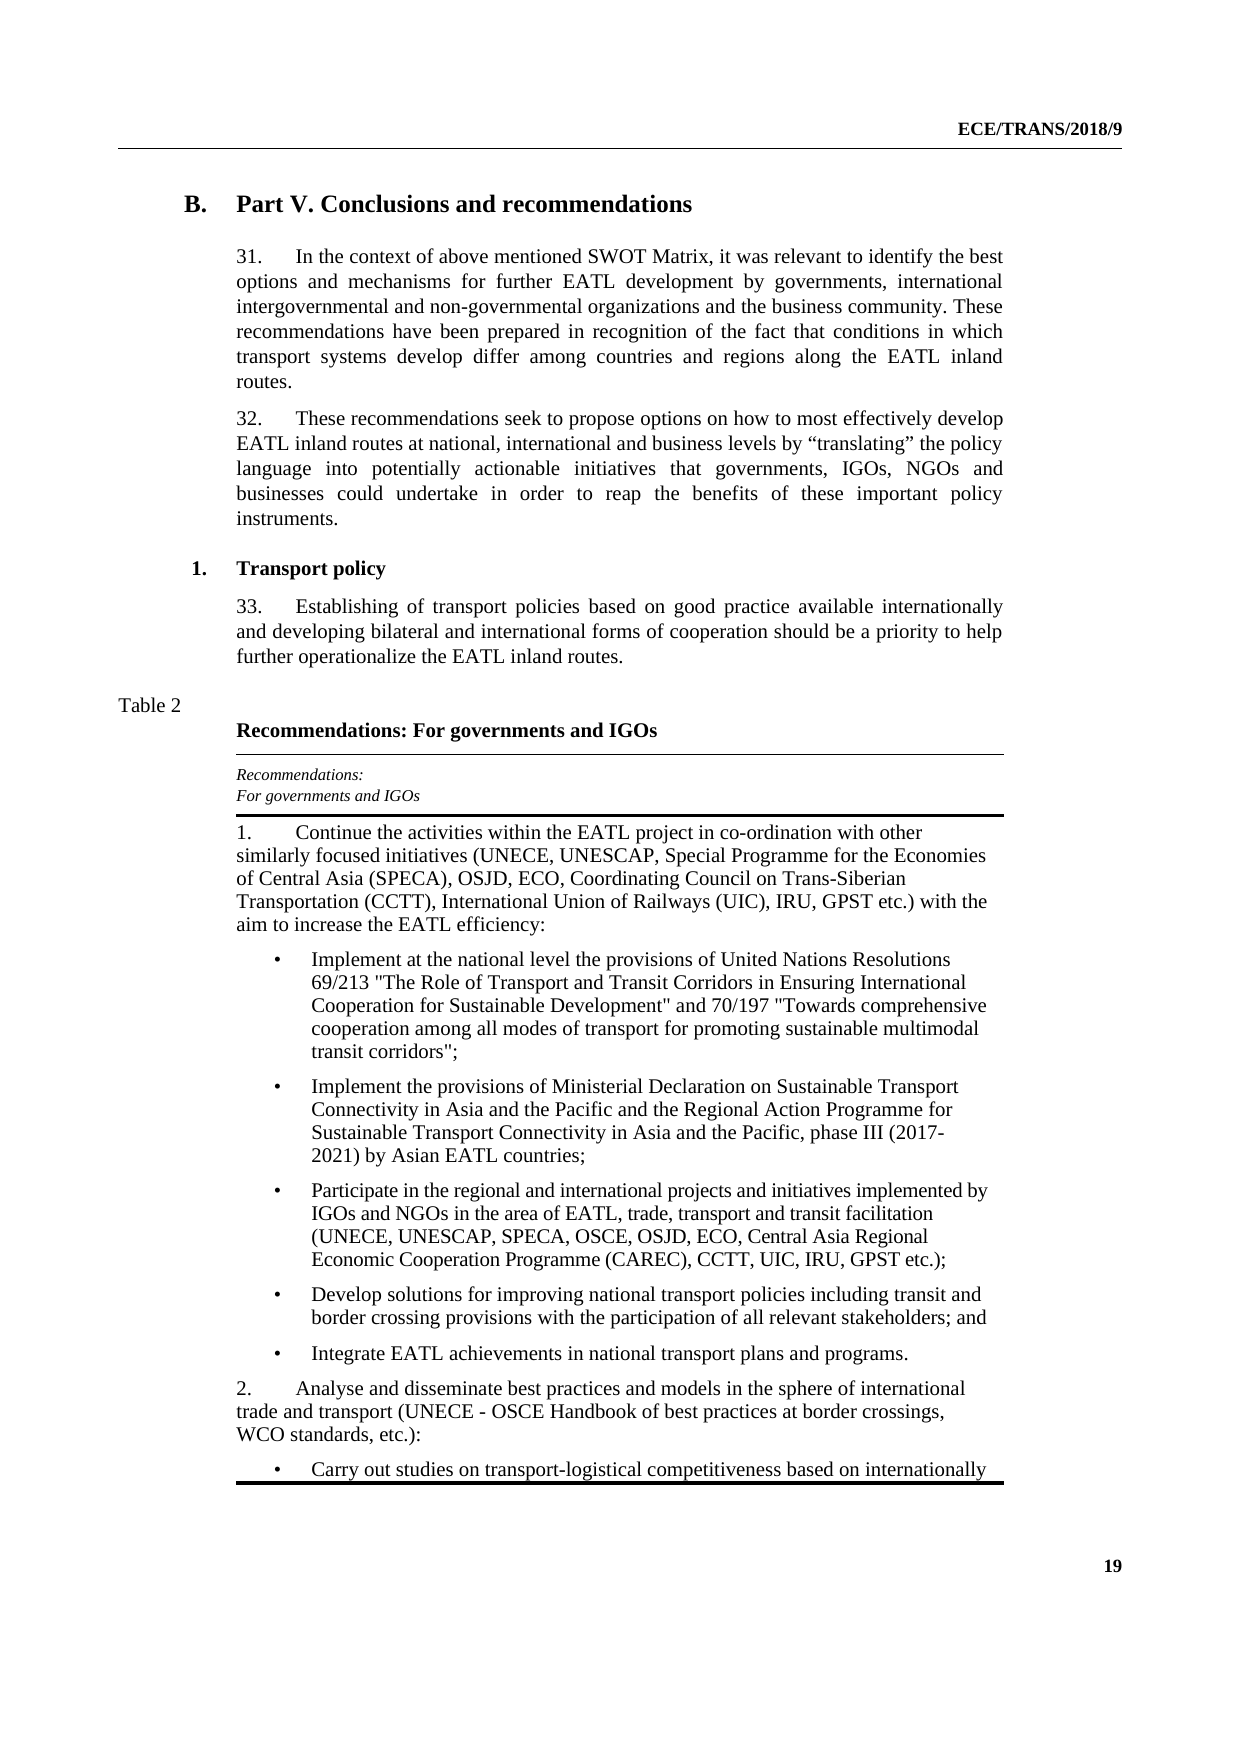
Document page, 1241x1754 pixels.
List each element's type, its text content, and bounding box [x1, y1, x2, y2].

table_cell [236, 817, 1004, 1481]
text 31. In the context of above mentioned SWOT Matrix, it was relevant to identify the best options and mechanisms for further EATL development by governments, international intergovernmental and non-governmental organizations and the business community. These recommendations have been prepared in recognition of the fact that conditions in which transport systems develop differ among countries and regions along the EATL inland routes. [236, 243, 1004, 393]
text 33. Establishing of transport policies based on good practice available internationally and developing bilateral and international forms of cooperation should be a priority to help further operationalize the EATL inland routes. [236, 593, 1004, 668]
text Recommendations: For governments and IGOs [236, 717, 1004, 742]
text 1. Transport policy [118, 555, 1004, 580]
subtitle Table 2 [118, 693, 1122, 717]
text 32. These recommendations seek to propose options on how to most effectively develop EATL inland routes at national, international and business levels by “translating” the policy language into potentially actionable initiatives that governments, IGOs, NGOs and businesses could undertake in order to reap the benefits of these important policy instruments. [236, 405, 1004, 530]
text B. Part V. Conclusions and recommendations [118, 190, 1004, 218]
table_header Recommendations: For governments and IGOs [236, 755, 1004, 814]
